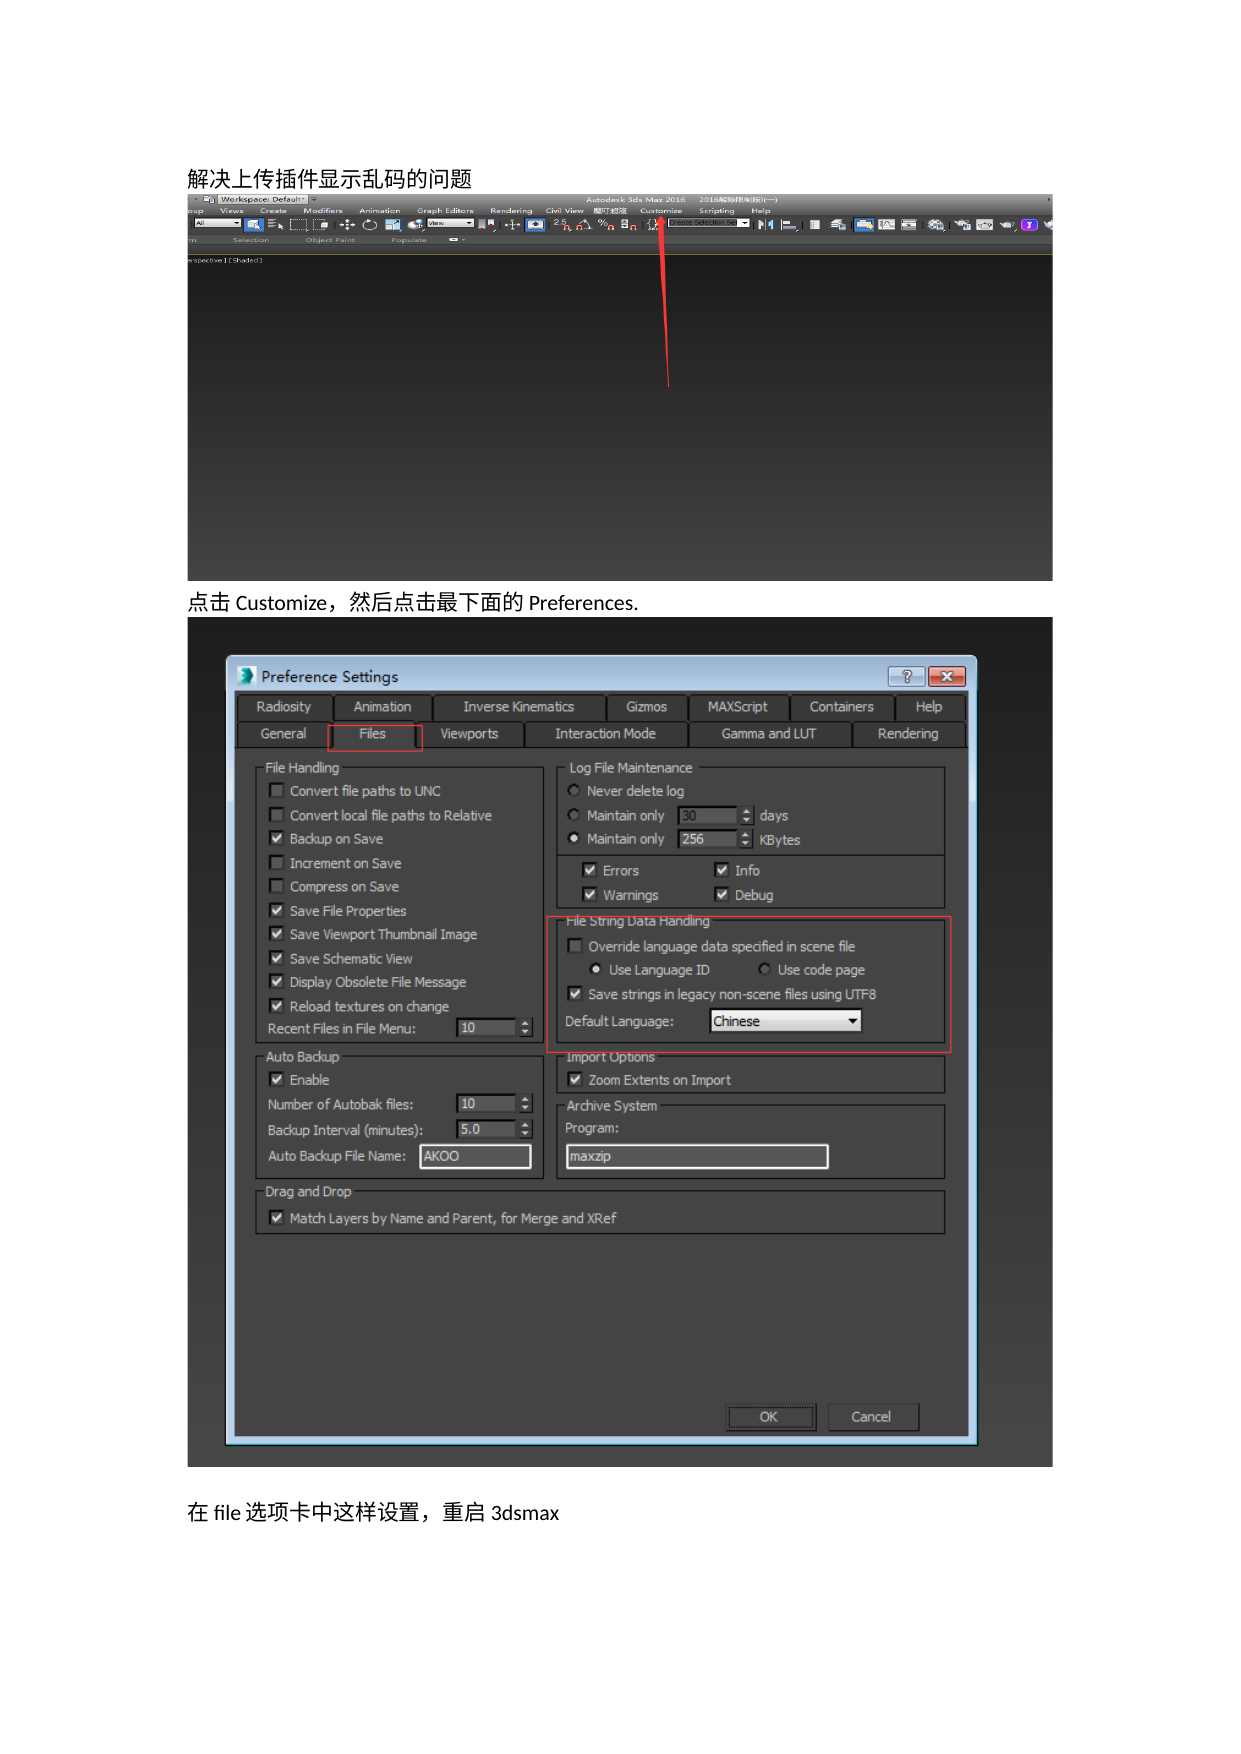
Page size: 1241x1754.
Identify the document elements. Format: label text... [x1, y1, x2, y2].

text 点击Customize，然后点击最下面的Preferences. [187, 584, 1053, 617]
text 在file选项卡中这样设置，重启3dsmax [187, 1494, 1053, 1527]
picture [187, 194, 1053, 581]
picture [187, 617, 1053, 1467]
text 解决上传插件显示乱码的问题 [187, 162, 1053, 194]
